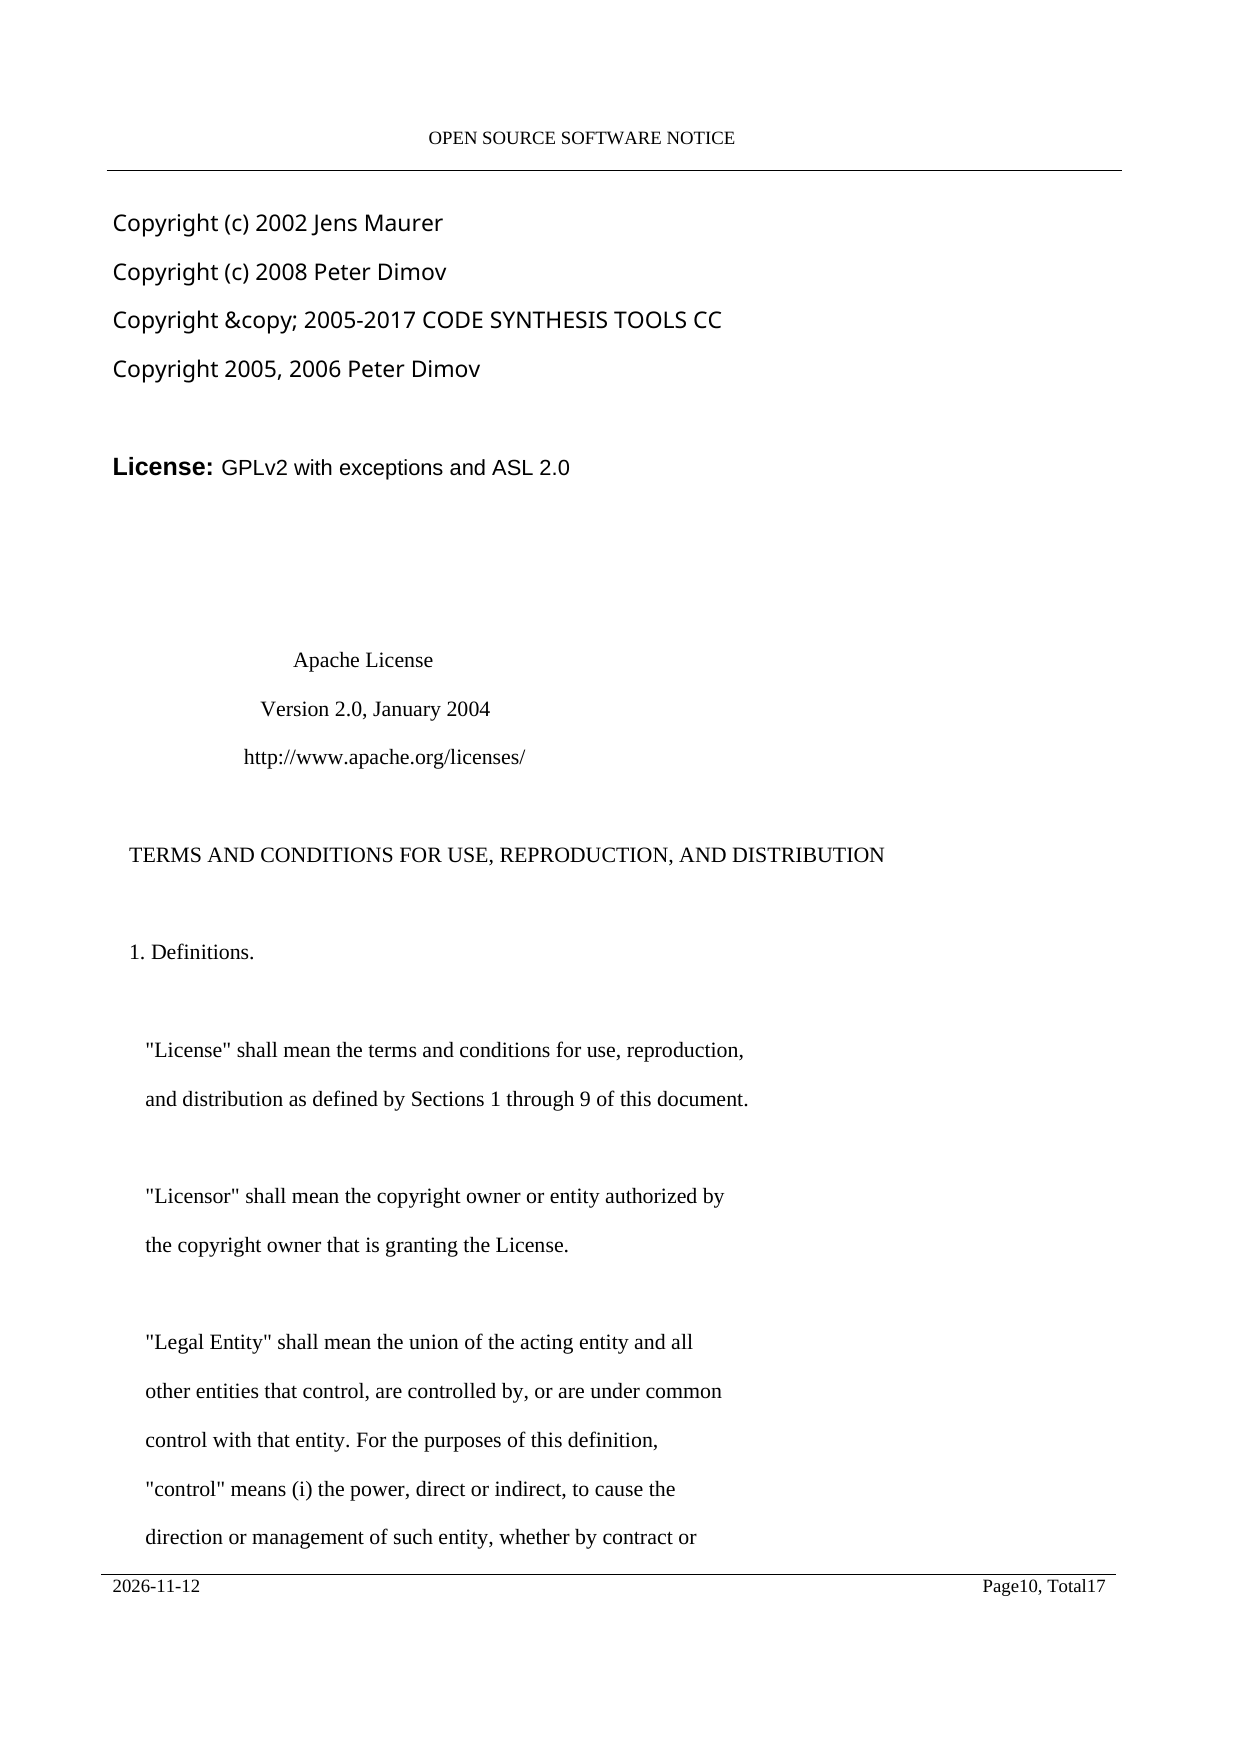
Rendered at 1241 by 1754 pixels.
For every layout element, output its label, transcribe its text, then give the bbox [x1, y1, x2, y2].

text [112, 497, 1128, 1553]
text License: GPLv2 with exceptions and ASL 2.0 [112, 450, 1128, 483]
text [112, 206, 1128, 434]
